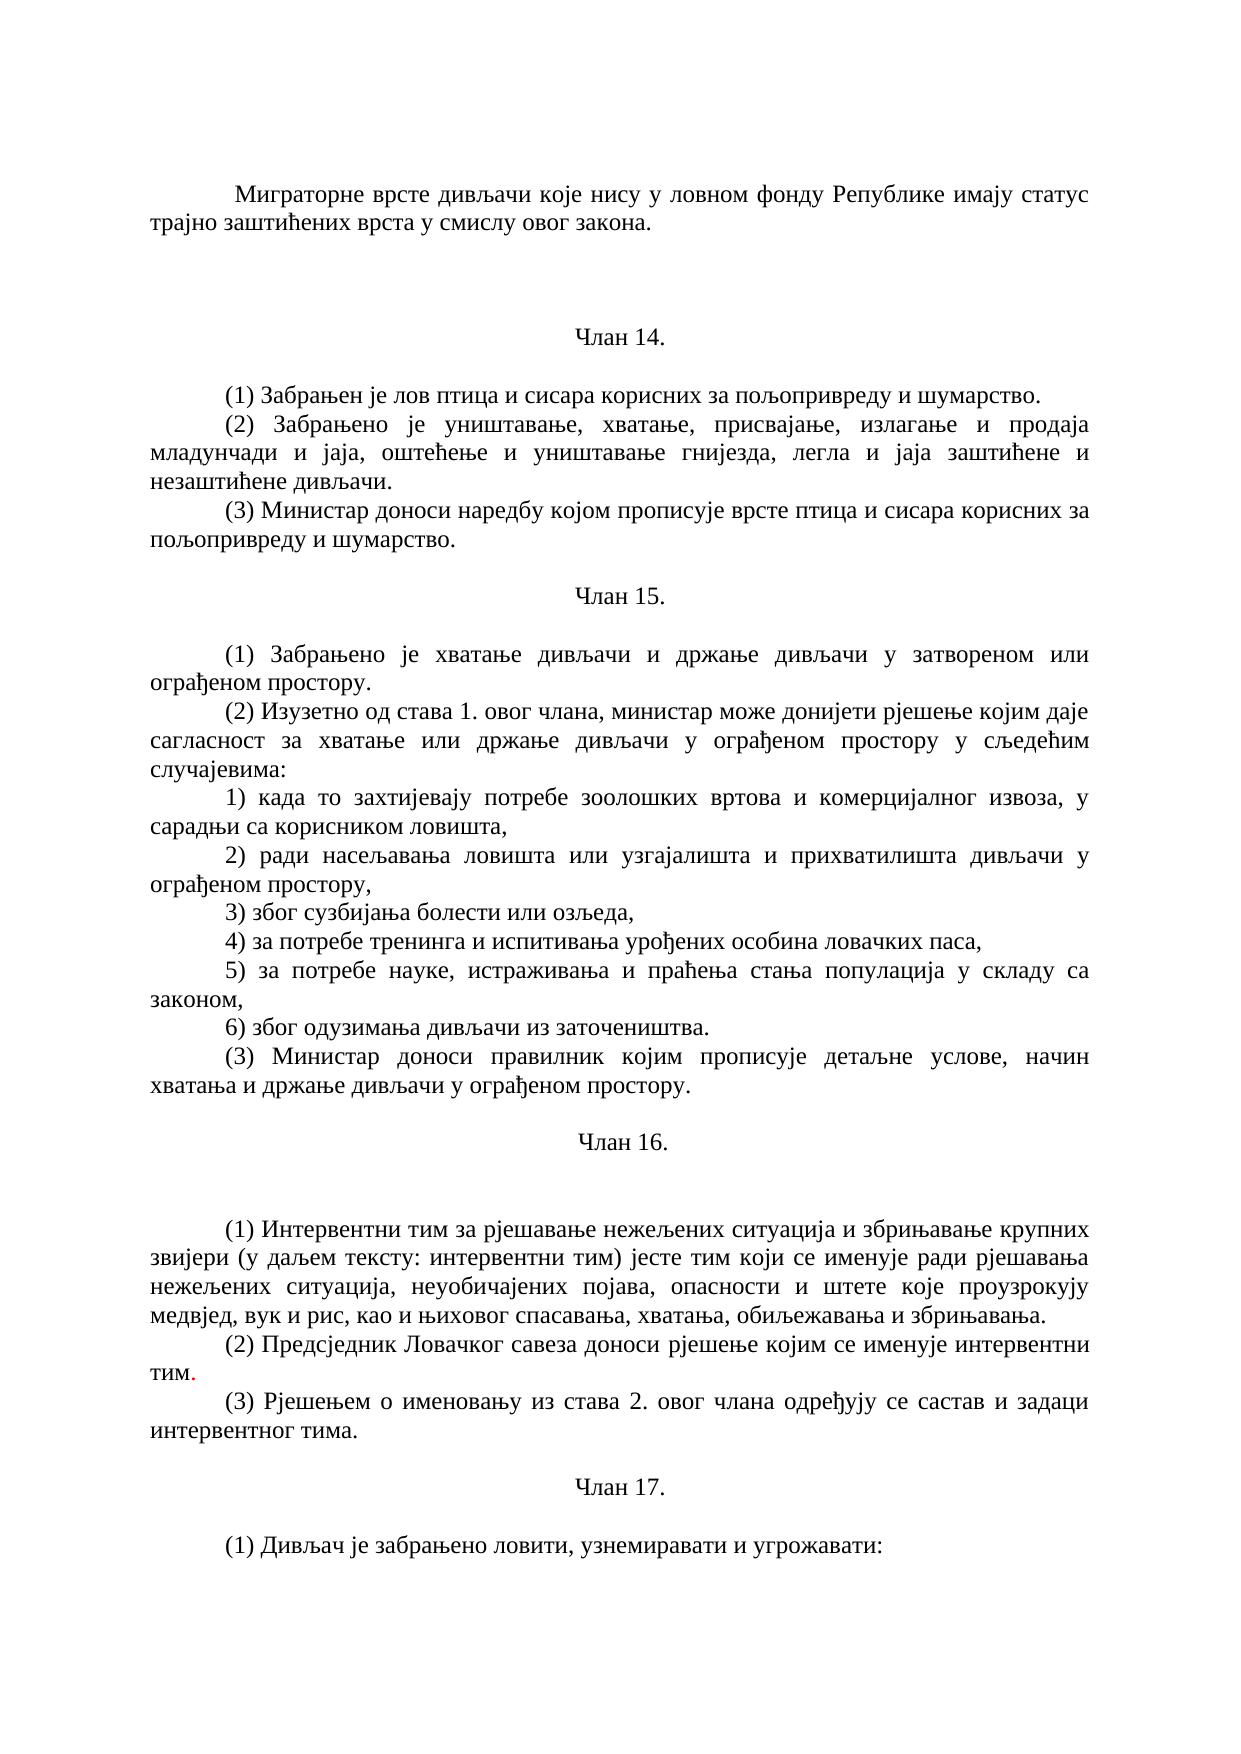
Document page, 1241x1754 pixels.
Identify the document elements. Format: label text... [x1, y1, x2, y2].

text 2) ради насељавања ловишта или узгајалишта и прихватилишта дивљачи у ограђеном простору, [150, 840, 1090, 897]
text (2) Забрањено је уништавање, хватање, присвајање, излагање и продаја младунчади и јаја, оштећење и уништавање гнијезда, легла и јаја заштићене и незаштићене дивљачи. [150, 409, 1090, 495]
text (1) Интервентни тим за рјешавање нежељених ситуација и збрињавање крупних звијери (у даљем тексту: интервентни тим) јесте тим који се именује ради рјешавања нежељених ситуација, неуобичајених појава, опасности и штете које проузрокују медвјед, вук и рис, као и њиховог спасавања, хватања, обиљежавања и збрињавања. [150, 1214, 1090, 1329]
text (1) Дивљач је забрањено ловити, узнемиравати и угрожавати: [150, 1530, 1090, 1559]
text (3) Рјешењем о именовању из става 2. овог члана одређују се састав и задаци интервентног тима. [150, 1386, 1090, 1444]
text 3) због сузбијања болести или озљеда, [150, 897, 1090, 926]
text 6) због одузимања дивљачи из заточеништва. [150, 1012, 1090, 1041]
text 5) за потребе науке, истраживања и праћења стања популација у складу са законом, [150, 955, 1090, 1012]
text Члан 16. [150, 1127, 1090, 1156]
text Члан 17. [150, 1472, 1090, 1501]
text Миграторне врсте дивљачи које нису у ловном фонду Републике имају статус трајно заштићених врста у смислу овог закона. [150, 179, 1090, 236]
text 1) када то захтијевају потребе зоолошких вртова и комерцијалног извоза, у сарадњи са корисником ловишта, [150, 782, 1090, 840]
text Члан 14. [150, 322, 1090, 351]
text (1) Забрањено је хватање дивљачи и држање дивљачи у затвореном или ограђеном простору. [150, 639, 1090, 696]
text (2) Предсједник Ловачког савеза доноси рјешење којим се именује интервентни тим. [150, 1329, 1090, 1386]
text Члан 15. [150, 581, 1090, 610]
text (3) Министар доноси наредбу којом прописује врсте птица и сисара корисних за пољопривреду и шумарство. [150, 495, 1090, 552]
text (3) Министар доноси правилник којим прописује детаљне услове, начин хватања и држање дивљачи у ограђеном простору. [150, 1041, 1090, 1099]
text 4) за потребе тренинга и испитивања урођених особина ловачких паса, [150, 926, 1090, 955]
text (2) Изузетно од става 1. овог члана, министар може донијети рјешење којим даје сагласност за хватање или држање дивљачи у ограђеном простору у сљедећим случајевима: [150, 696, 1090, 782]
text (1) Забрањен је лов птица и сисара корисних за пољопривреду и шумарство. [150, 380, 1090, 409]
